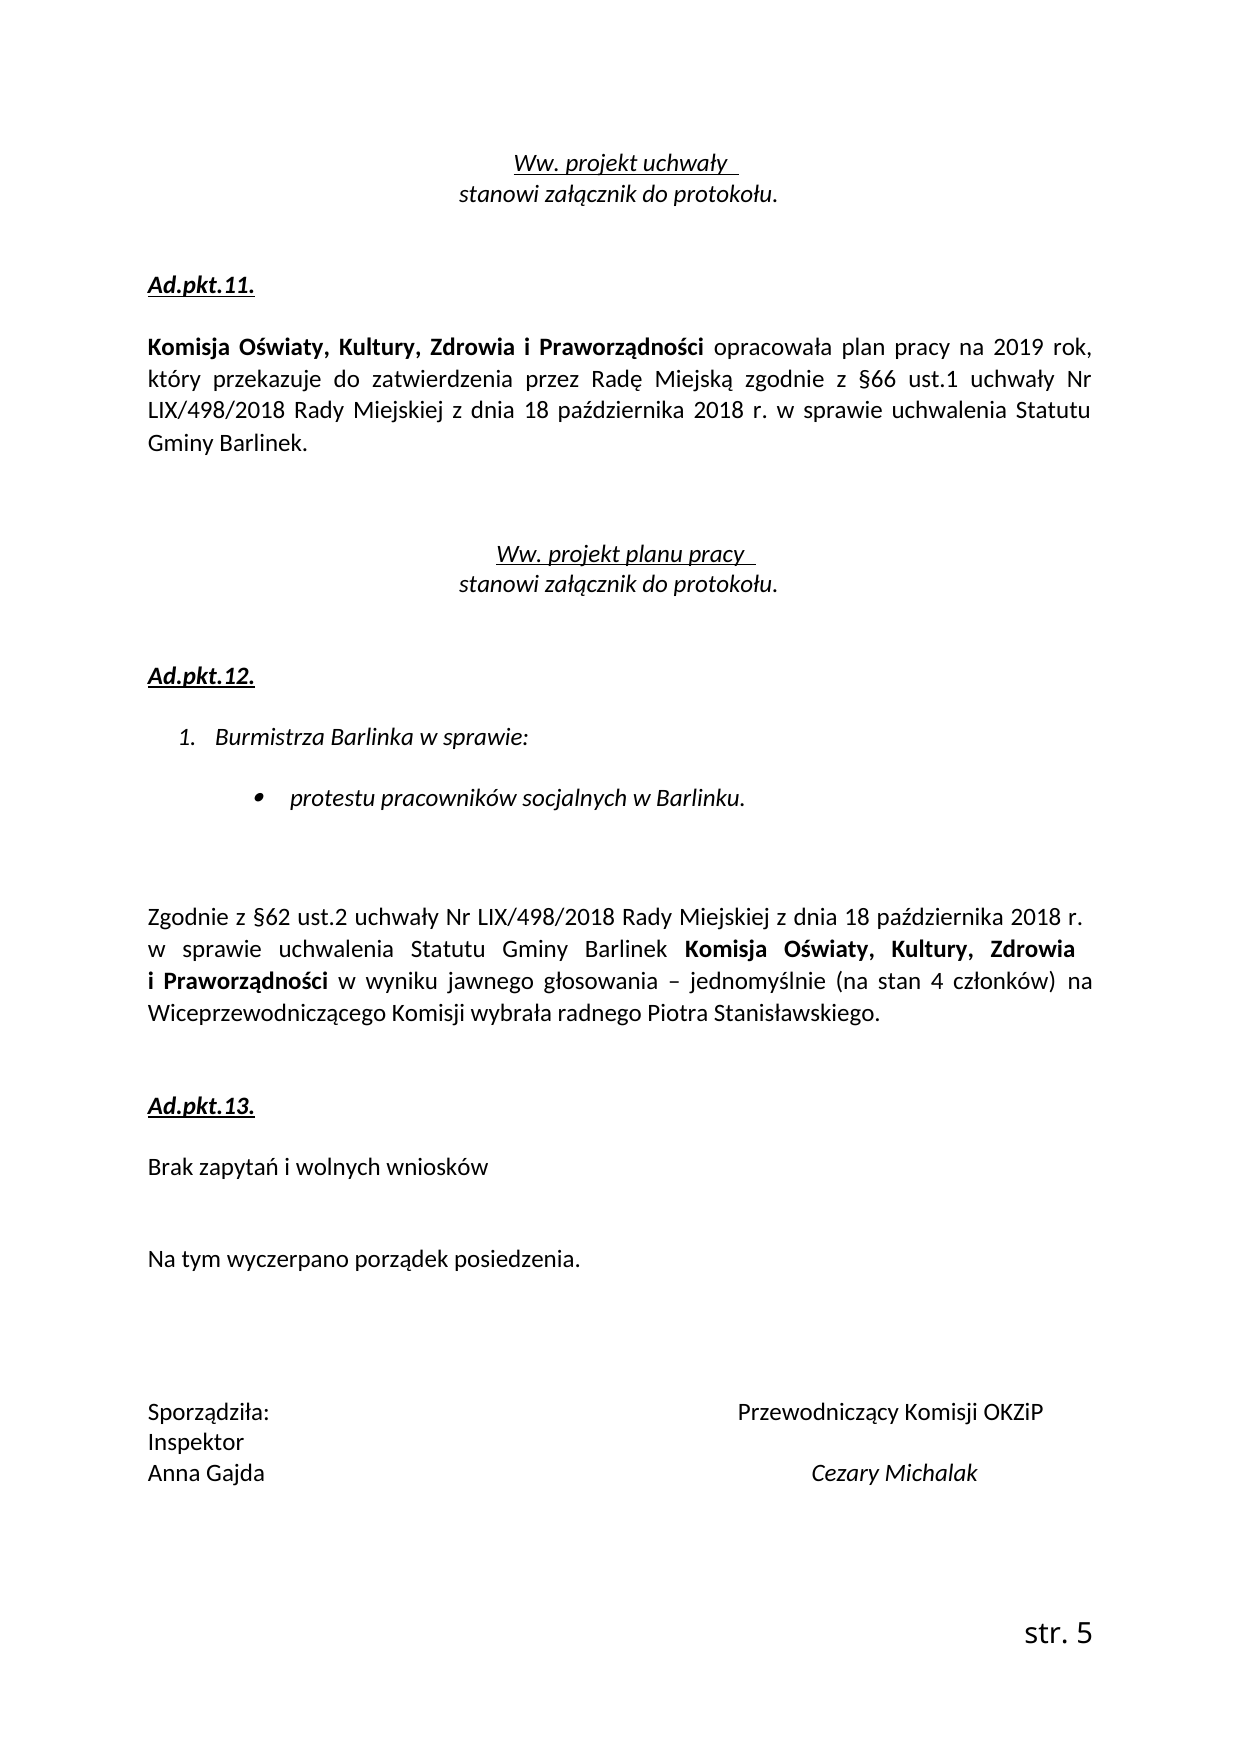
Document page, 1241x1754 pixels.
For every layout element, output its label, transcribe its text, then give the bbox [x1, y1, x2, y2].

text Komisja Oświaty, Kultury, Zdrowia i Praworządności opracowała plan pracy na 2019 rok, który przekazuje do zatwierdzenia przez Radę Miejską zgodnie z §66 ust.1 uchwały Nr LIX/498/2018 Rady Miejskiej z dnia 18 października 2018 r. w sprawie uchwalenia Statutu Gminy Barlinek. [148, 331, 1093, 457]
text stanowi załącznik do protokołu. [148, 568, 1093, 599]
text Brak zapytań i wolnych wniosków [148, 1152, 1093, 1182]
text Na tym wyczerpano porządek posiedzenia. [148, 1243, 1093, 1274]
text Ww. projekt planu pracy [148, 538, 1093, 568]
text Ad.pkt.11. [148, 270, 1093, 300]
list protestu pracowników socjalnych w Barlinku. [252, 782, 1093, 812]
text Anna Gajda Cezary Michalak [148, 1457, 1093, 1487]
text Sporządziła: Przewodniczący Komisji OKZiP [148, 1396, 1093, 1426]
text Ad.pkt.13. [148, 1091, 1093, 1121]
text Zgodnie z §62 ust.2 uchwały Nr LIX/498/2018 Rady Miejskiej z dnia 18 października 2018 r. w sprawie uchwalenia Statutu Gminy Barlinek Komisja Oświaty, Kultury, Zdrowia i Praworządności w wyniku jawnego głosowania – jednomyślnie (na stan 4 członków) na Wiceprzewodniczącego Komisji wybrała radnego Piotra Stanisławskiego. [148, 902, 1093, 1028]
text stanowi załącznik do protokołu. [148, 178, 1093, 209]
text Ad.pkt.12. [148, 660, 1093, 690]
text Ww. projekt uchwały [148, 148, 1093, 178]
text Inspektor [148, 1426, 1093, 1457]
list Burmistrza Barlinka w sprawie: [177, 721, 1093, 751]
